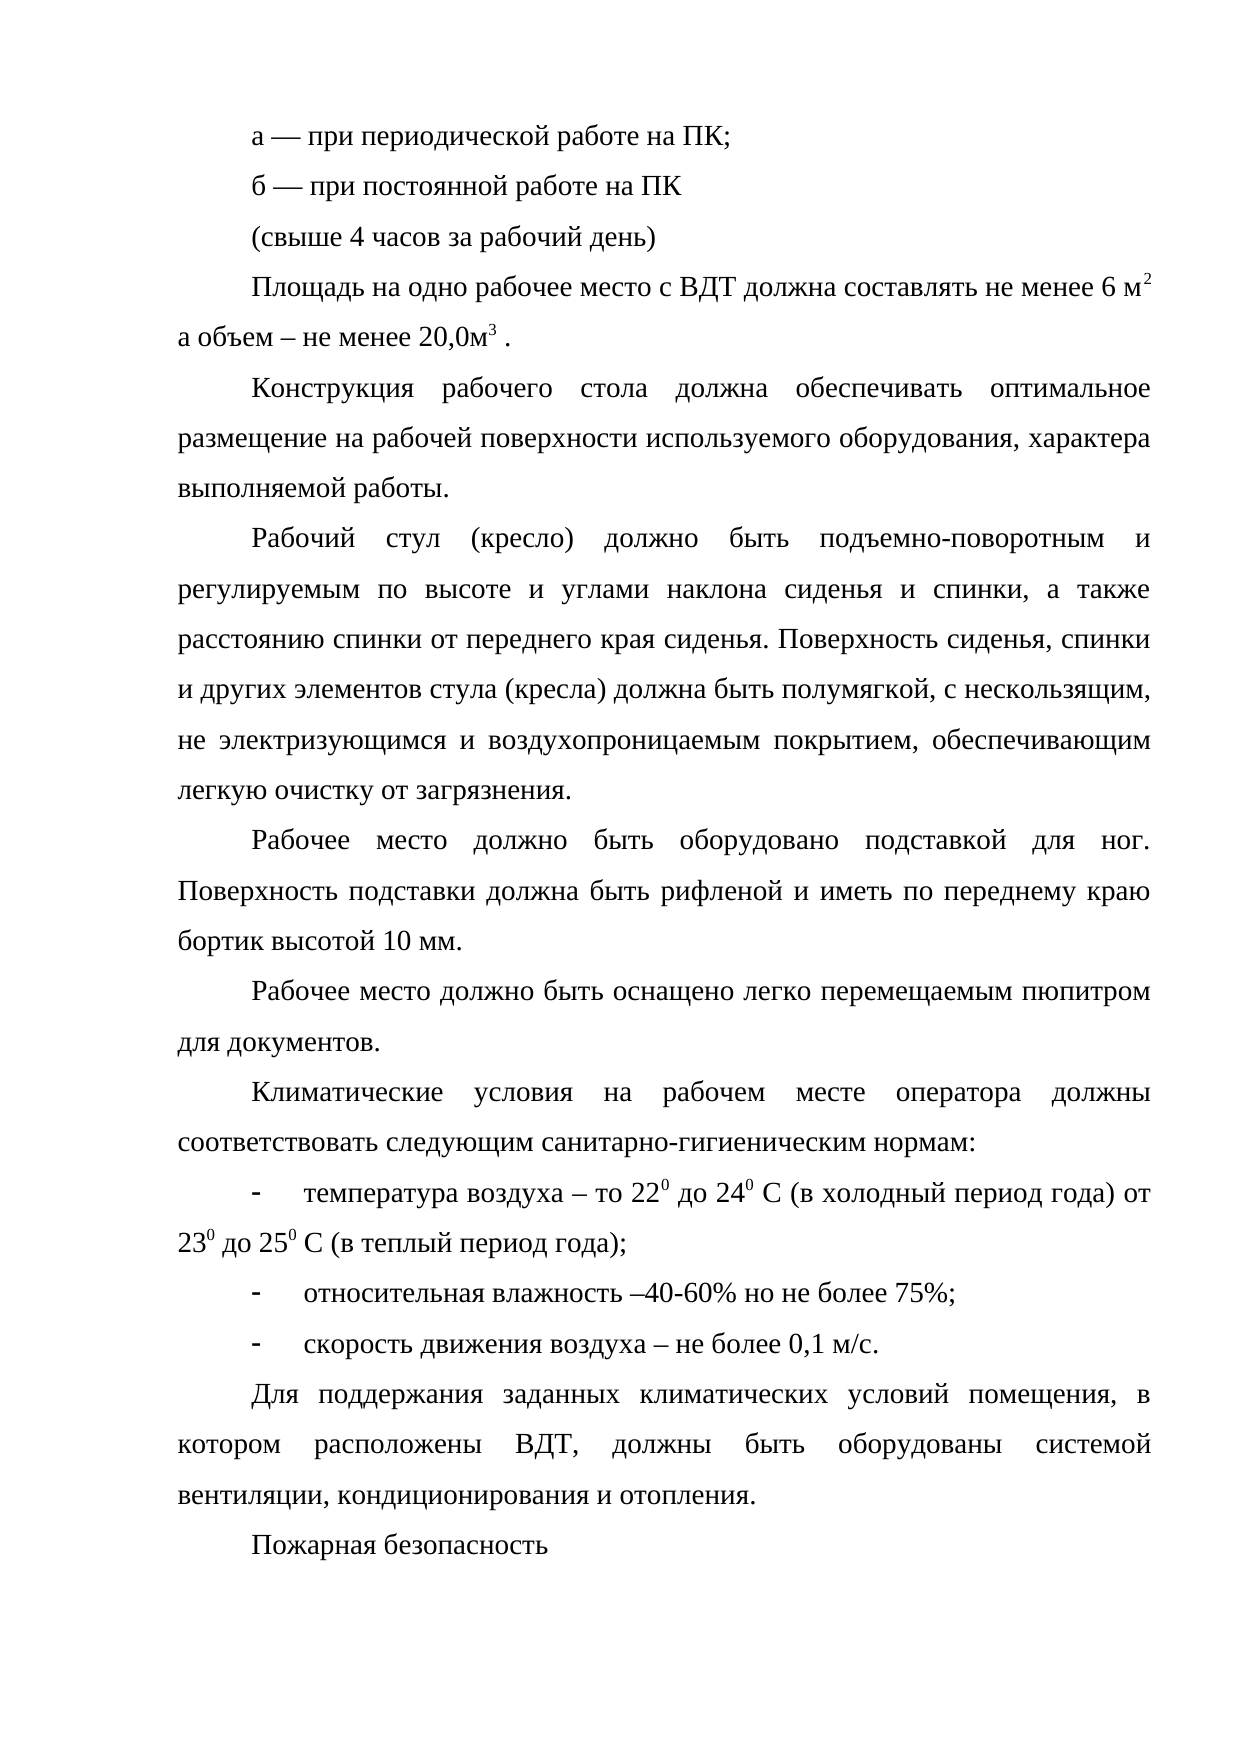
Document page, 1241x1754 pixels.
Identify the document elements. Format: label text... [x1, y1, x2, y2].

text а — при периодической работе на ПК; [177, 118, 1152, 152]
text Рабочий стул (кресло) должно быть подъемно-поворотным и регулируемым по высоте и углами наклона сиденья и спинки, а также расстоянию спинки от переднего края сиденья. Поверхность сиденья, спинки и других элементов стула (кресла) должна быть полумягкой, с нескользящим, не электризующимся и воздухопроницаемым покрытием, обеспечивающим легкую очистку от загрязнения. [177, 521, 1152, 806]
text б — при постоянной работе на ПК [177, 168, 1152, 202]
text Для поддержания заданных климатических условий помещения, в котором расположены ВДТ, должны быть оборудованы системой вентиляции, кондиционирования и отопления. [177, 1376, 1152, 1510]
text (свыше 4 часов за рабочий день) [177, 219, 1152, 252]
text Конструкция рабочего стола должна обеспечивать оптимальное размещение на рабочей поверхности используемого оборудования, характера выполняемой работы. [177, 370, 1152, 504]
list скорость движения воздуха – не более 0,1 м/с. [177, 1326, 1152, 1359]
text Климатические условия на рабочем месте оператора должны соответствовать следующим санитарно-гигиеническим нормам: [177, 1074, 1152, 1158]
text Рабочее место должно быть оборудовано подставкой для ног. Поверхность подставки должна быть рифленой и иметь по переднему краю бортик высотой . [177, 822, 1152, 957]
text Пожарная безопасность [177, 1527, 1152, 1561]
list температура воздуха – то 220 до 240 С (в холодный период года) от 230 до 250 С (в теплый период года); [177, 1175, 1152, 1259]
text Площадь на одно рабочее место с ВДТ должна составлять не менее 6 м2 а объем – не менее 20,0м3 . [177, 269, 1152, 353]
list относительная влажность –40-60% но не более 75%; [177, 1275, 1152, 1309]
text Рабочее место должно быть оснащено легко перемещаемым пюпитром для документов. [177, 973, 1152, 1057]
